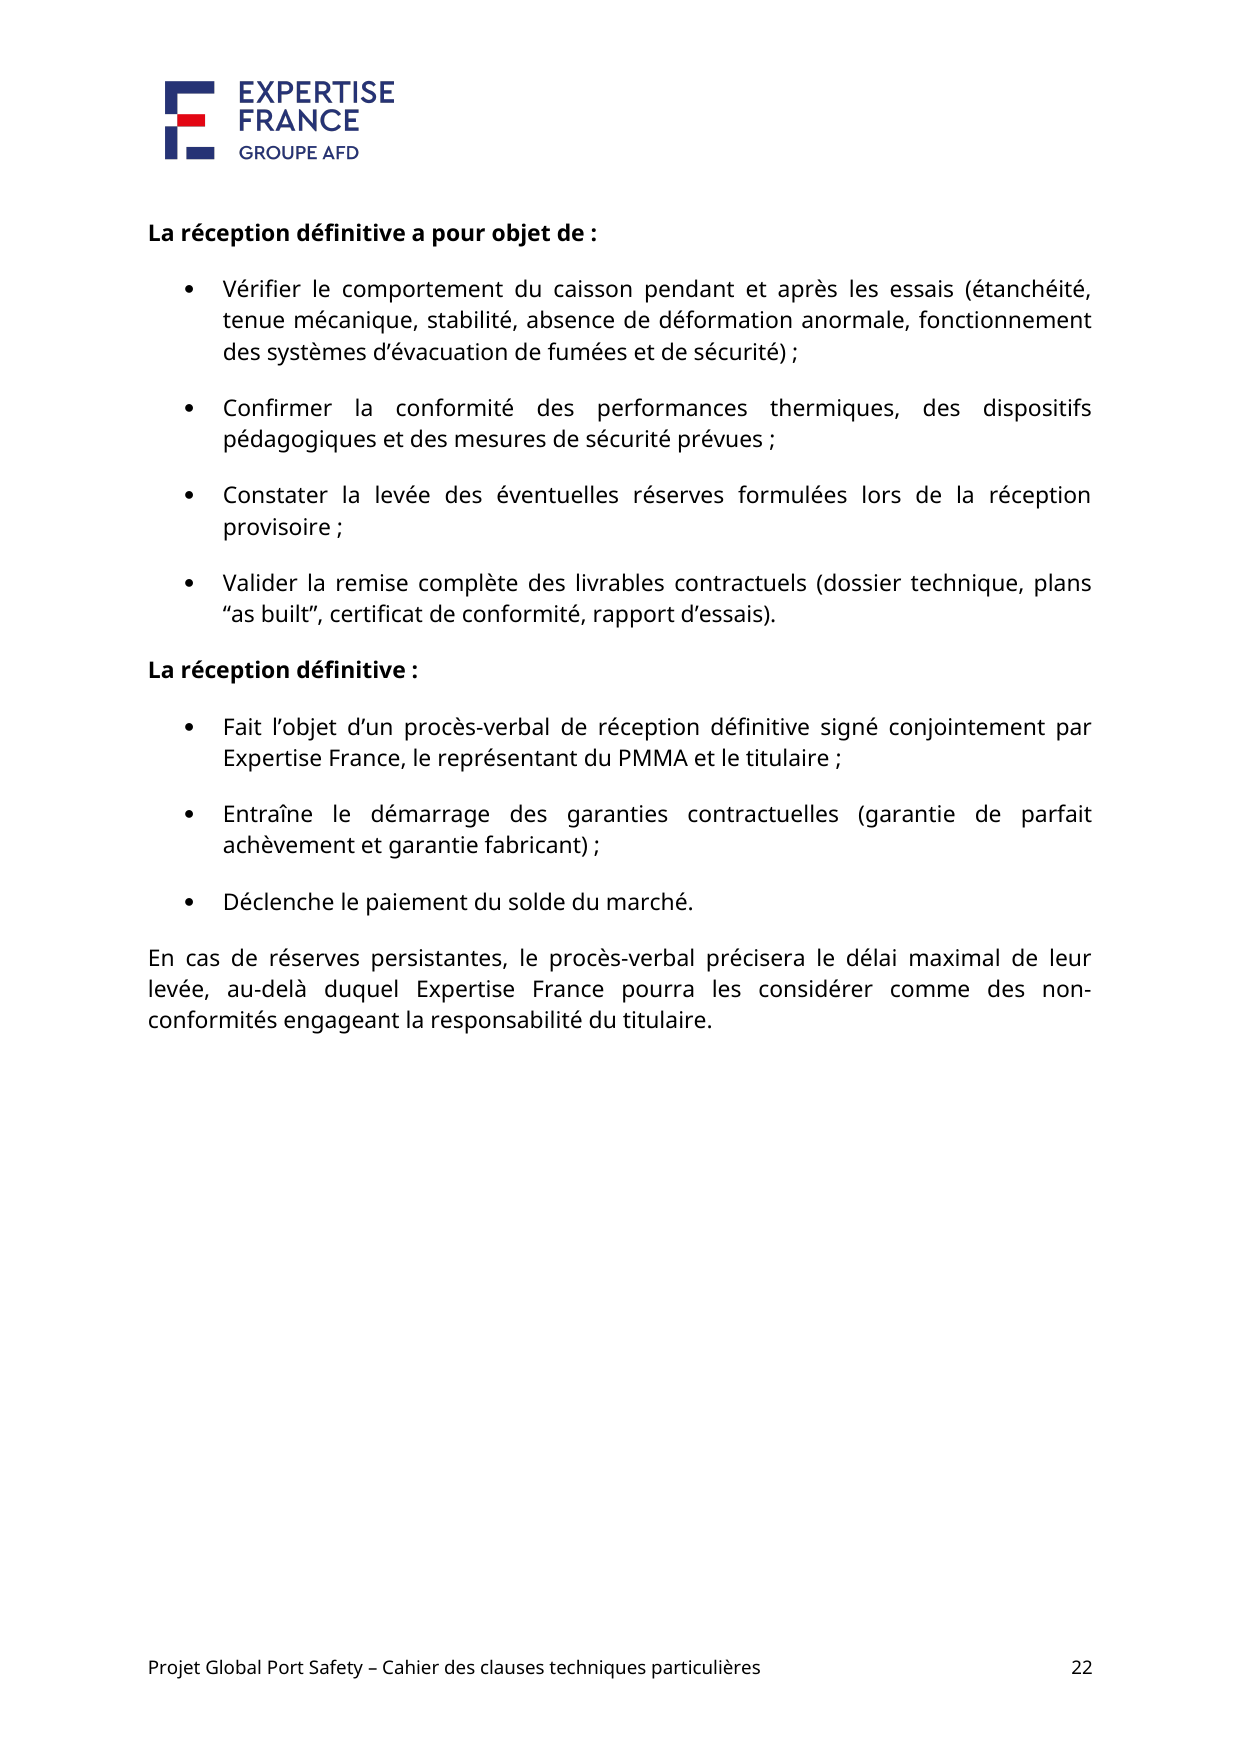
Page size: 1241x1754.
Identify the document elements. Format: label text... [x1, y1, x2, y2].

list Vérifier le comportement du caisson pendant et après les essais (étanchéité, tenue mécanique, stabilité, absence de déformation anormale, fonctionnement des systèmes d’évacuation de fumées et de sécurité) ; [185, 273, 1093, 367]
text La réception définitive : [148, 654, 1093, 686]
list Valider la remise complète des livrables contractuels (dossier technique, plans “as built”, certificat de conformité, rapport d’essais). [185, 567, 1093, 629]
picture [141, 47, 422, 191]
text En cas de réserves persistantes, le procès-verbal précisera le délai maximal de leur levée, au-delà duquel Expertise France pourra les considérer comme des non-conformités engageant la responsabilité du titulaire. [148, 942, 1093, 1036]
list Confirmer la conformité des performances thermiques, des dispositifs pédagogiques et des mesures de sécurité prévues ; [185, 392, 1093, 454]
list Déclenche le paiement du solde du marché. [185, 886, 1093, 917]
text La réception définitive a pour objet de : [148, 217, 1093, 248]
list Constater la levée des éventuelles réserves formulées lors de la réception provisoire ; [185, 479, 1093, 542]
list Entraîne le démarrage des garanties contractuelles (garantie de parfait achèvement et garantie fabricant) ; [185, 798, 1093, 861]
list Fait l’objet d’un procès-verbal de réception définitive signé conjointement par Expertise France, le représentant du PMMA et le titulaire ; [185, 711, 1093, 773]
